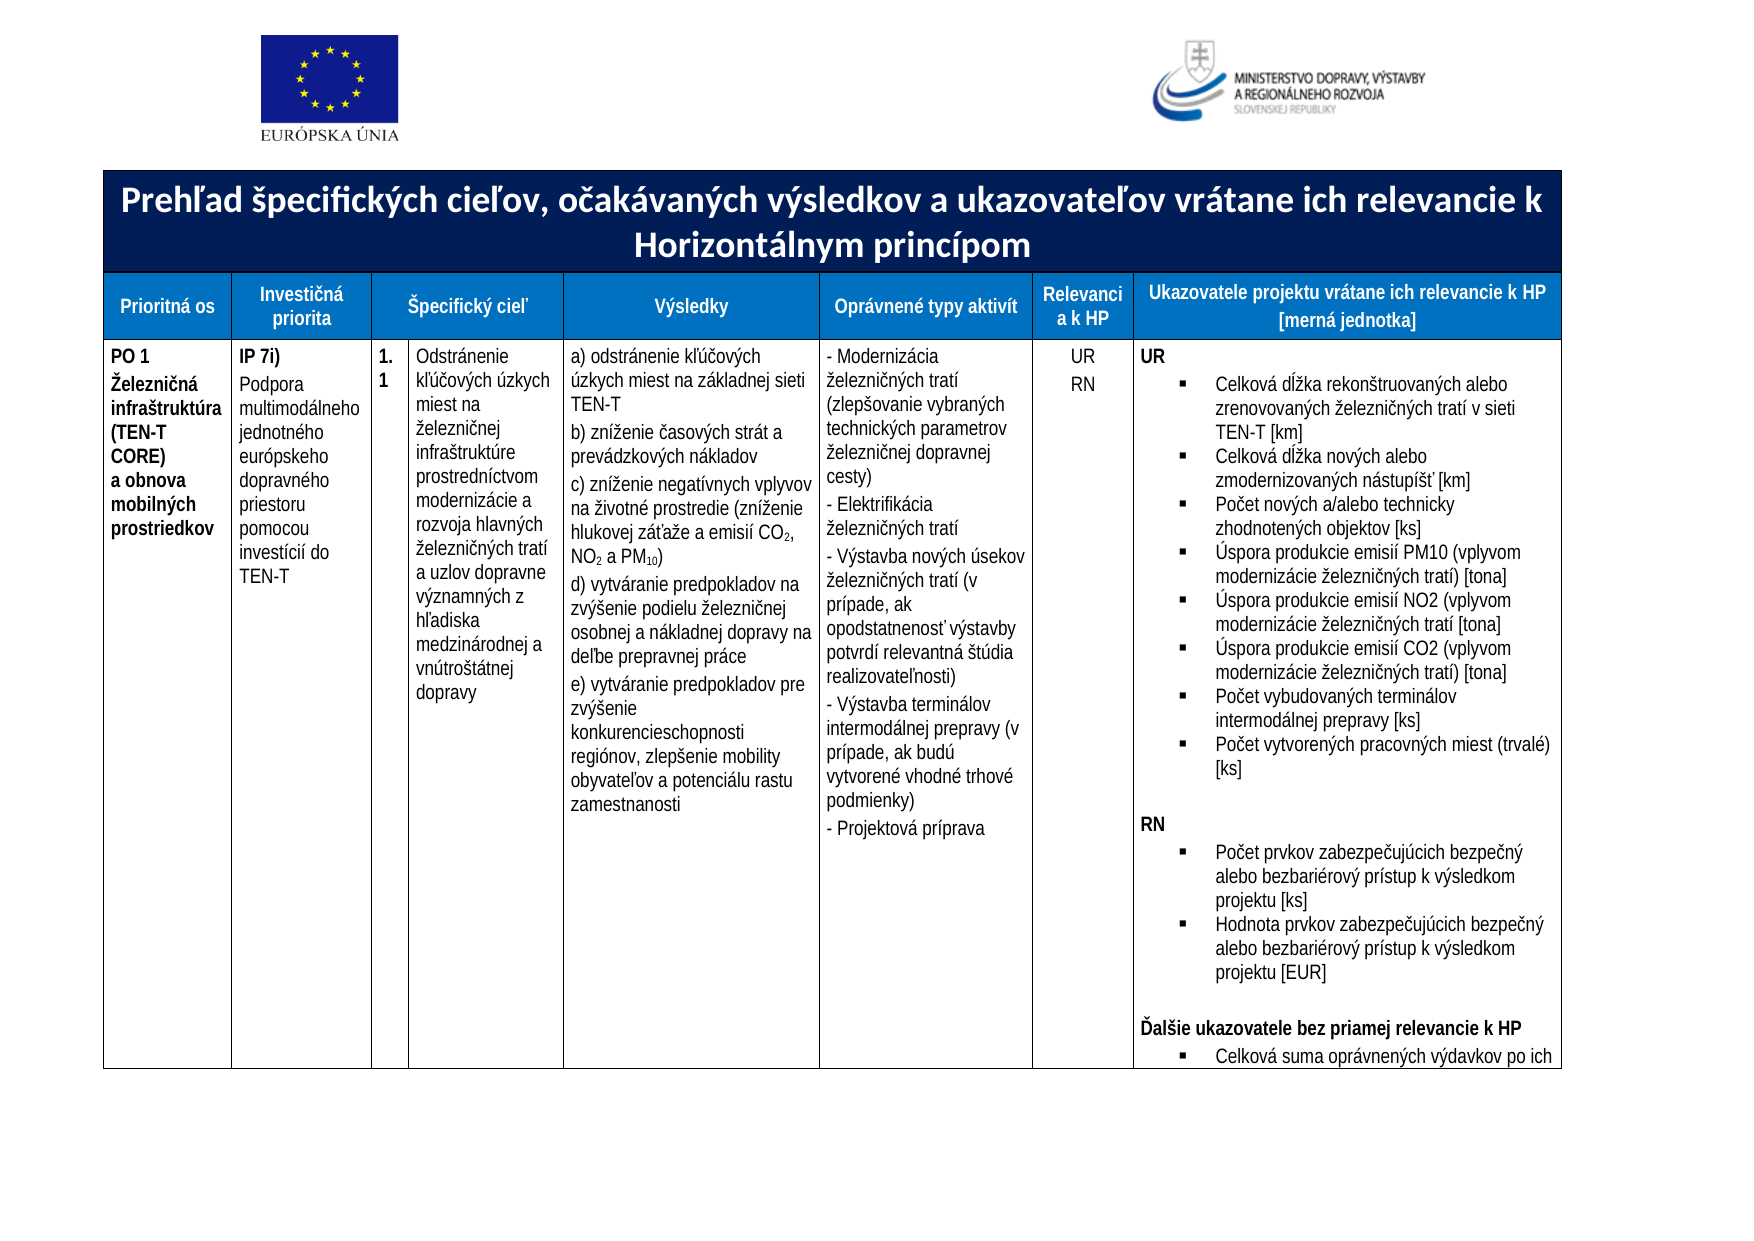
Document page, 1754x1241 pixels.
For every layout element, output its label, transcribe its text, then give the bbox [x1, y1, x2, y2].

table_cell Investičná priorita [232, 273, 371, 339]
picture [260, 35, 399, 141]
table_header Prehľad špecifických cieľov, očakávaných výsledkov a ukazovateľov vrátane ich relevancie k Horizontálnym princípom [104, 171, 1561, 271]
table_cell Ukazovatele projektu vrátane ich relevancie k HP [merná jednotka] [1134, 273, 1561, 339]
table_cell 1.1 [372, 340, 408, 1068]
table_cell IP 7i) Podpora multimodálneho jednotného európskeho dopravného priestoru pomocou investícií do TEN-T [232, 340, 371, 1068]
table_cell Relevancia k HP [1033, 273, 1133, 339]
table_cell Špecifický cieľ [372, 273, 563, 339]
table_cell UR RN [1033, 340, 1133, 1068]
table_cell Výsledky [564, 273, 819, 339]
table_cell Prioritná os [104, 273, 231, 339]
picture [1145, 34, 1430, 134]
table_cell PO 1 Železničná infraštruktúra (TEN-T CORE) a obnova mobilných prostriedkov [104, 340, 231, 1068]
table_cell Oprávnené typy aktivít [820, 273, 1032, 339]
